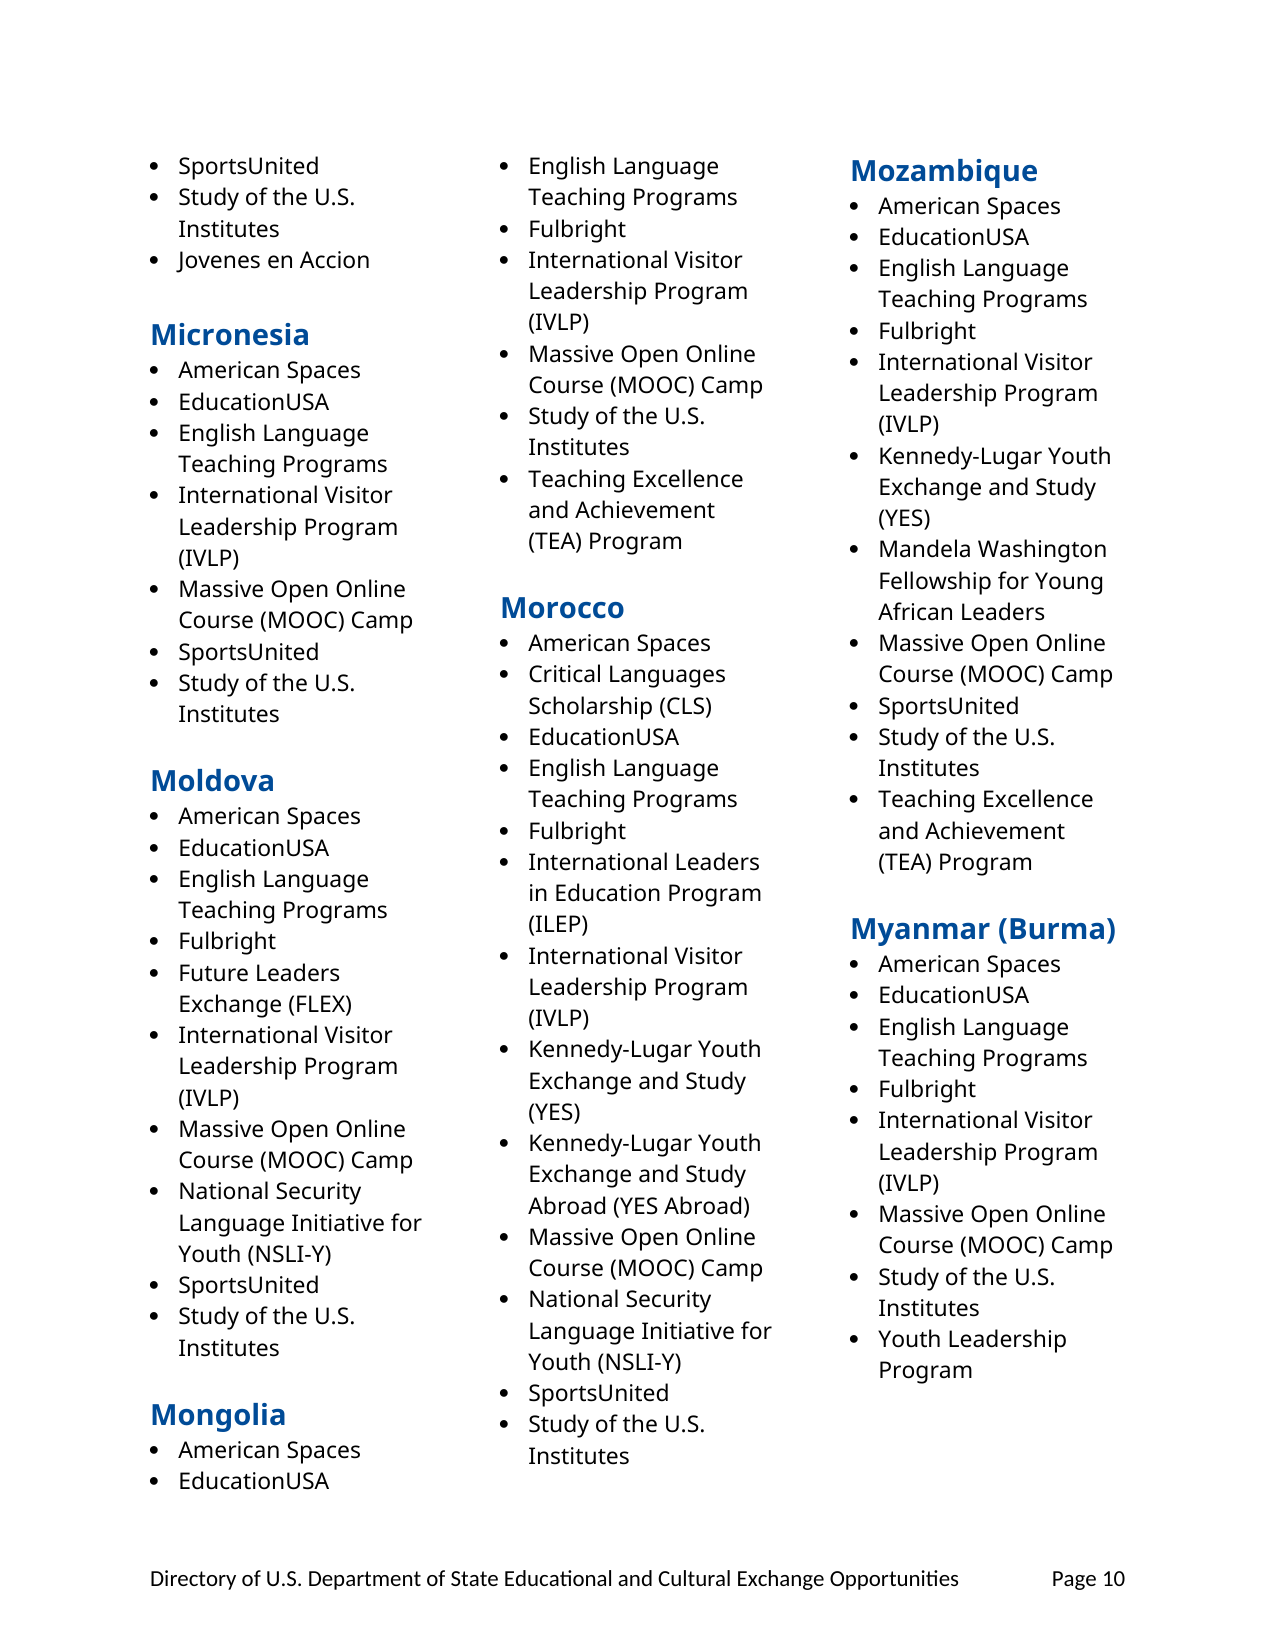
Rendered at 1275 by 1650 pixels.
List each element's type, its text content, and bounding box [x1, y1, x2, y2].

list Critical Languages Scholarship (CLS) [500, 658, 775, 721]
list EducationUSA [850, 221, 1125, 252]
list Massive Open Online Course (MOOC) Camp [150, 1113, 425, 1175]
list Fulbright [150, 925, 425, 957]
list SportsUnited [150, 636, 425, 667]
list English Language Teaching Programs [500, 752, 775, 815]
list EducationUSA [150, 832, 425, 863]
list Massive Open Online Course (MOOC) Camp [150, 573, 425, 636]
list SportsUnited [150, 150, 425, 181]
list International Visitor Leadership Program (IVLP) [150, 1019, 425, 1113]
list Teaching Excellence and Achievement (TEA) Program [500, 462, 775, 556]
list American Spaces [150, 1434, 425, 1465]
list Mandela Washington Fellowship for Young African Leaders [850, 533, 1125, 627]
list International Visitor Leadership Program (IVLP) [850, 1104, 1125, 1198]
list Kennedy-Lugar Youth Exchange and Study (YES) [850, 440, 1125, 533]
list Study of the U.S. Institutes [150, 667, 425, 729]
list Study of the U.S. Institutes [850, 1261, 1125, 1323]
list Fulbright [500, 212, 775, 244]
list National Security Language Initiative for Youth (NSLI-Y) [150, 1175, 425, 1269]
list American Spaces [150, 800, 425, 832]
list English Language Teaching Programs [150, 417, 425, 479]
list Study of the U.S. Institutes [150, 181, 425, 244]
text Micronesia [150, 315, 425, 354]
list Massive Open Online Course (MOOC) Camp [850, 627, 1125, 690]
list English Language Teaching Programs [850, 1011, 1125, 1073]
text Moldova [150, 761, 425, 800]
list International Visitor Leadership Program (IVLP) [850, 346, 1125, 440]
list International Visitor Leadership Program (IVLP) [500, 244, 775, 337]
list English Language Teaching Programs [500, 150, 775, 212]
list Fulbright [850, 1073, 1125, 1104]
list American Spaces [850, 190, 1125, 221]
list Study of the U.S. Institutes [500, 1408, 775, 1471]
list National Security Language Initiative for Youth (NSLI-Y) [500, 1283, 775, 1377]
list Study of the U.S. Institutes [150, 1300, 425, 1363]
text Morocco [500, 587, 775, 627]
list Study of the U.S. Institutes [849, 721, 1125, 783]
list SportsUnited [500, 1377, 775, 1408]
text Myanmar (Burma) [850, 908, 1125, 948]
list Massive Open Online Course (MOOC) Camp [500, 337, 775, 400]
list American Spaces [150, 354, 425, 386]
list English Language Teaching Programs [850, 252, 1125, 315]
list Massive Open Online Course (MOOC) Camp [850, 1198, 1125, 1261]
list American Spaces [500, 627, 775, 658]
list Kennedy-Lugar Youth Exchange and Study Abroad (YES Abroad) [500, 1127, 775, 1221]
list EducationUSA [850, 979, 1125, 1011]
list EducationUSA [500, 721, 775, 752]
list EducationUSA [150, 1465, 425, 1496]
list EducationUSA [150, 386, 425, 417]
list International Visitor Leadership Program (IVLP) [500, 940, 775, 1033]
list Fulbright [500, 815, 775, 846]
list Future Leaders Exchange (FLEX) [150, 957, 425, 1019]
list SportsUnited [849, 690, 1125, 721]
list Kennedy-Lugar Youth Exchange and Study (YES) [500, 1033, 775, 1127]
list Jovenes en Accion [150, 244, 425, 275]
list Youth Leadership Program [850, 1323, 1125, 1386]
list Fulbright [850, 315, 1125, 346]
text Mongolia [150, 1394, 425, 1434]
text Mozambique [850, 150, 1125, 190]
list Teaching Excellence and Achievement (TEA) Program [849, 783, 1125, 877]
list Massive Open Online Course (MOOC) Camp [500, 1221, 775, 1283]
list English Language Teaching Programs [150, 863, 425, 925]
list Study of the U.S. Institutes [500, 400, 775, 462]
list International Leaders in Education Program (ILEP) [500, 846, 775, 940]
list SportsUnited [150, 1269, 425, 1300]
list International Visitor Leadership Program (IVLP) [150, 479, 425, 573]
list American Spaces [850, 948, 1125, 979]
